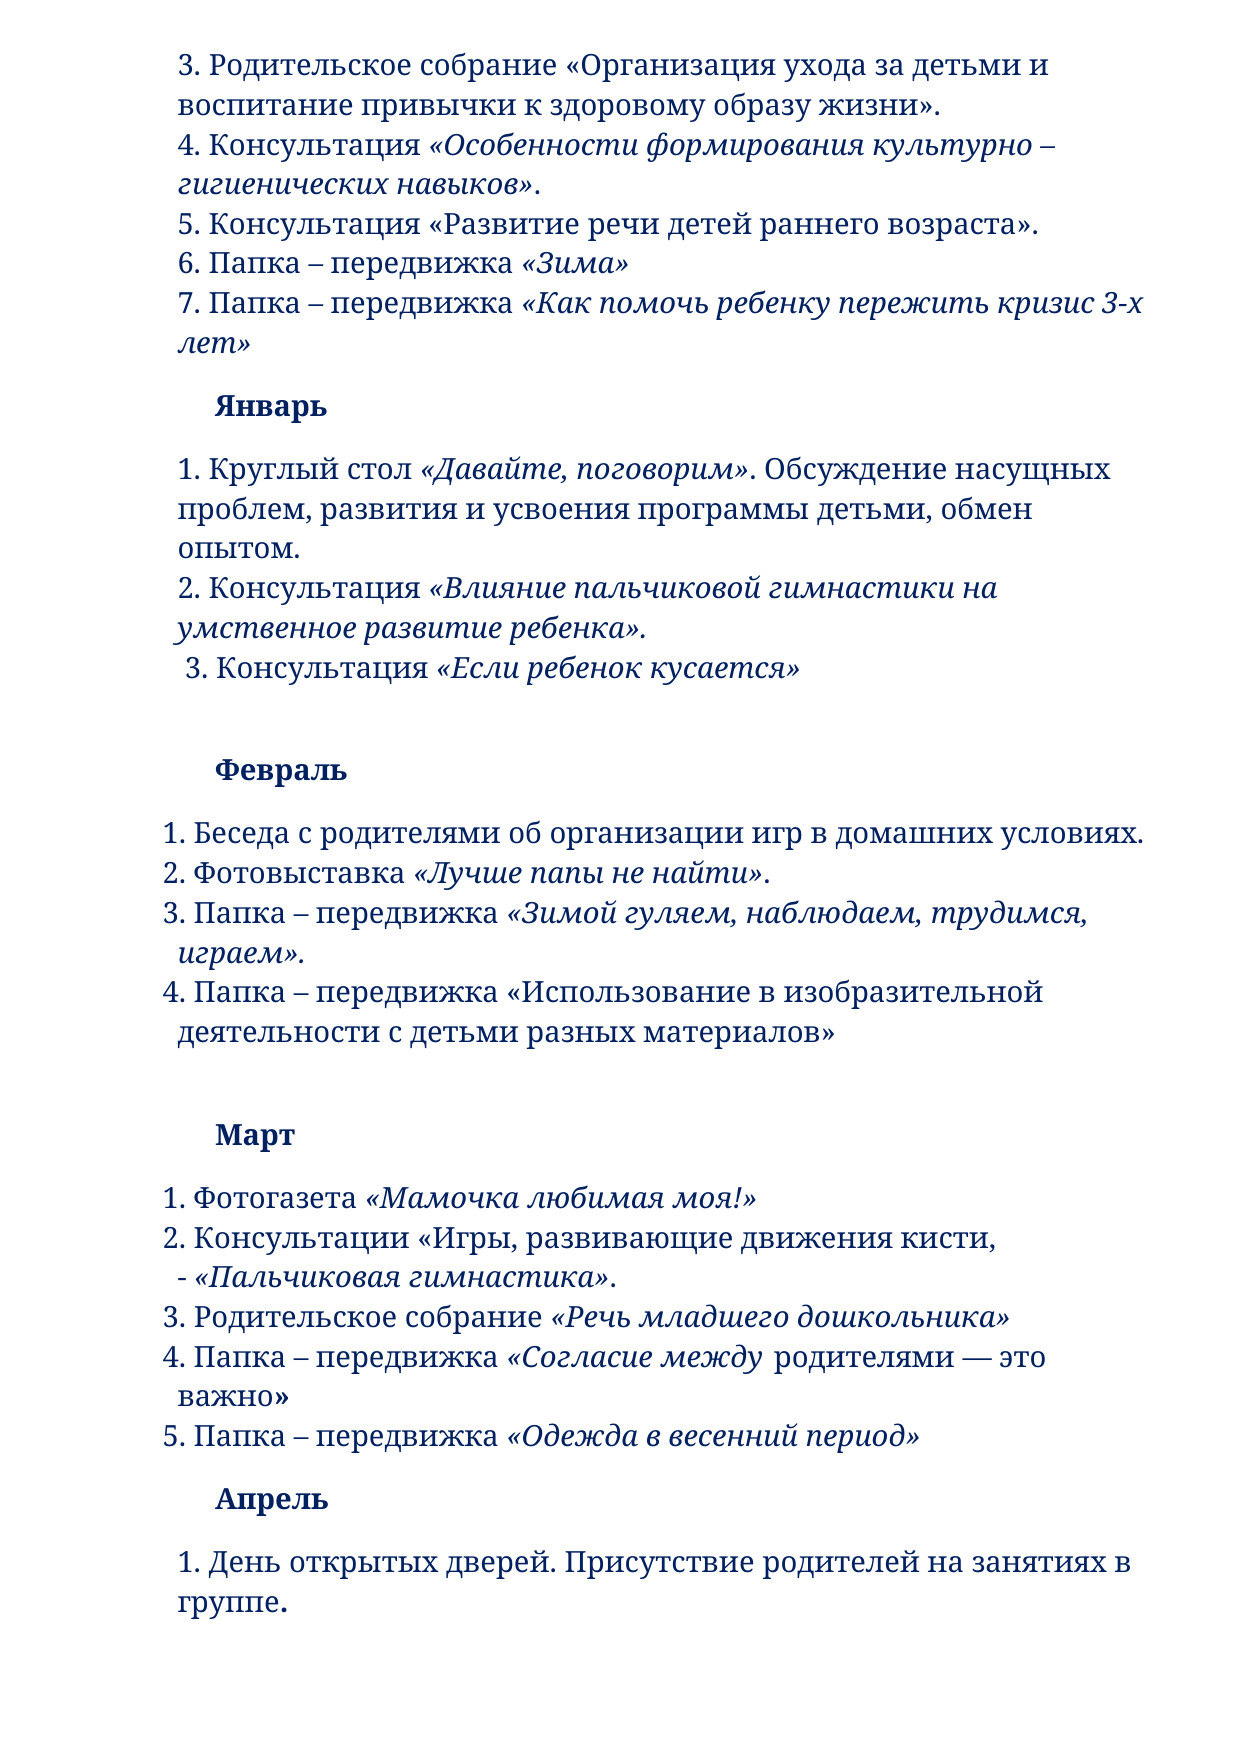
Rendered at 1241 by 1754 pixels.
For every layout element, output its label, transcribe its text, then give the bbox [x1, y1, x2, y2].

text 2. Фотовыставка «Лучше папы не найти». [162, 852, 1152, 892]
text Апрель [177, 1478, 1152, 1518]
text 1. День открытых дверей. Присутствие родителей на занятиях в группе. [177, 1542, 1152, 1621]
text 1. Фотогазета «Мамочка любимая моя!» [162, 1177, 1152, 1217]
text 5. Папка – передвижка «Одежда в весенний период» [162, 1415, 1152, 1455]
text 7. Папка – передвижка «Как помочь ребенку пережить кризис 3-х лет» [177, 282, 1152, 362]
text 2. Консультации «Игры, развивающие движения кисти, - «Пальчиковая гимнастика». [162, 1217, 1152, 1296]
text 5. Консультация «Развитие речи детей раннего возраста». [177, 203, 1152, 243]
text 3. Консультация «Если ребенок кусается» [177, 647, 1152, 687]
text 3. Папка – передвижка «Зимой гуляем, наблюдаем, трудимся, играем». [162, 892, 1152, 972]
text 4. Папка – передвижка «Согласие между родителями — это важно» [162, 1336, 1152, 1415]
text 4. Консультация «Особенности формирования культурно – гигиенических навыков». [177, 124, 1152, 203]
text Март [177, 1114, 1152, 1154]
text 1. Беседа с родителями об организации игр в домашних условиях. [162, 813, 1152, 852]
text 6. Папка – передвижка «Зима» [177, 243, 1152, 282]
text 3. Родительское собрание «Речь младшего дошкольника» [162, 1296, 1152, 1336]
text 2. Консультация «Влияние пальчиковой гимнастики на умственное развитие ребенка». [177, 567, 1152, 647]
text 4. Папка – передвижка «Использование в изобразительной деятельности с детьми разных материалов» [162, 972, 1152, 1051]
text 3. Родительское собрание «Организация ухода за детьми и воспитание привычки к здоровому образу жизни». [177, 44, 1152, 124]
text Февраль [177, 750, 1152, 789]
text Январь [177, 385, 1152, 425]
text 1. Круглый стол «Давайте, поговорим». Обсуждение насущных проблем, развития и усвоения программы детьми, обмен опытом. [177, 448, 1152, 567]
